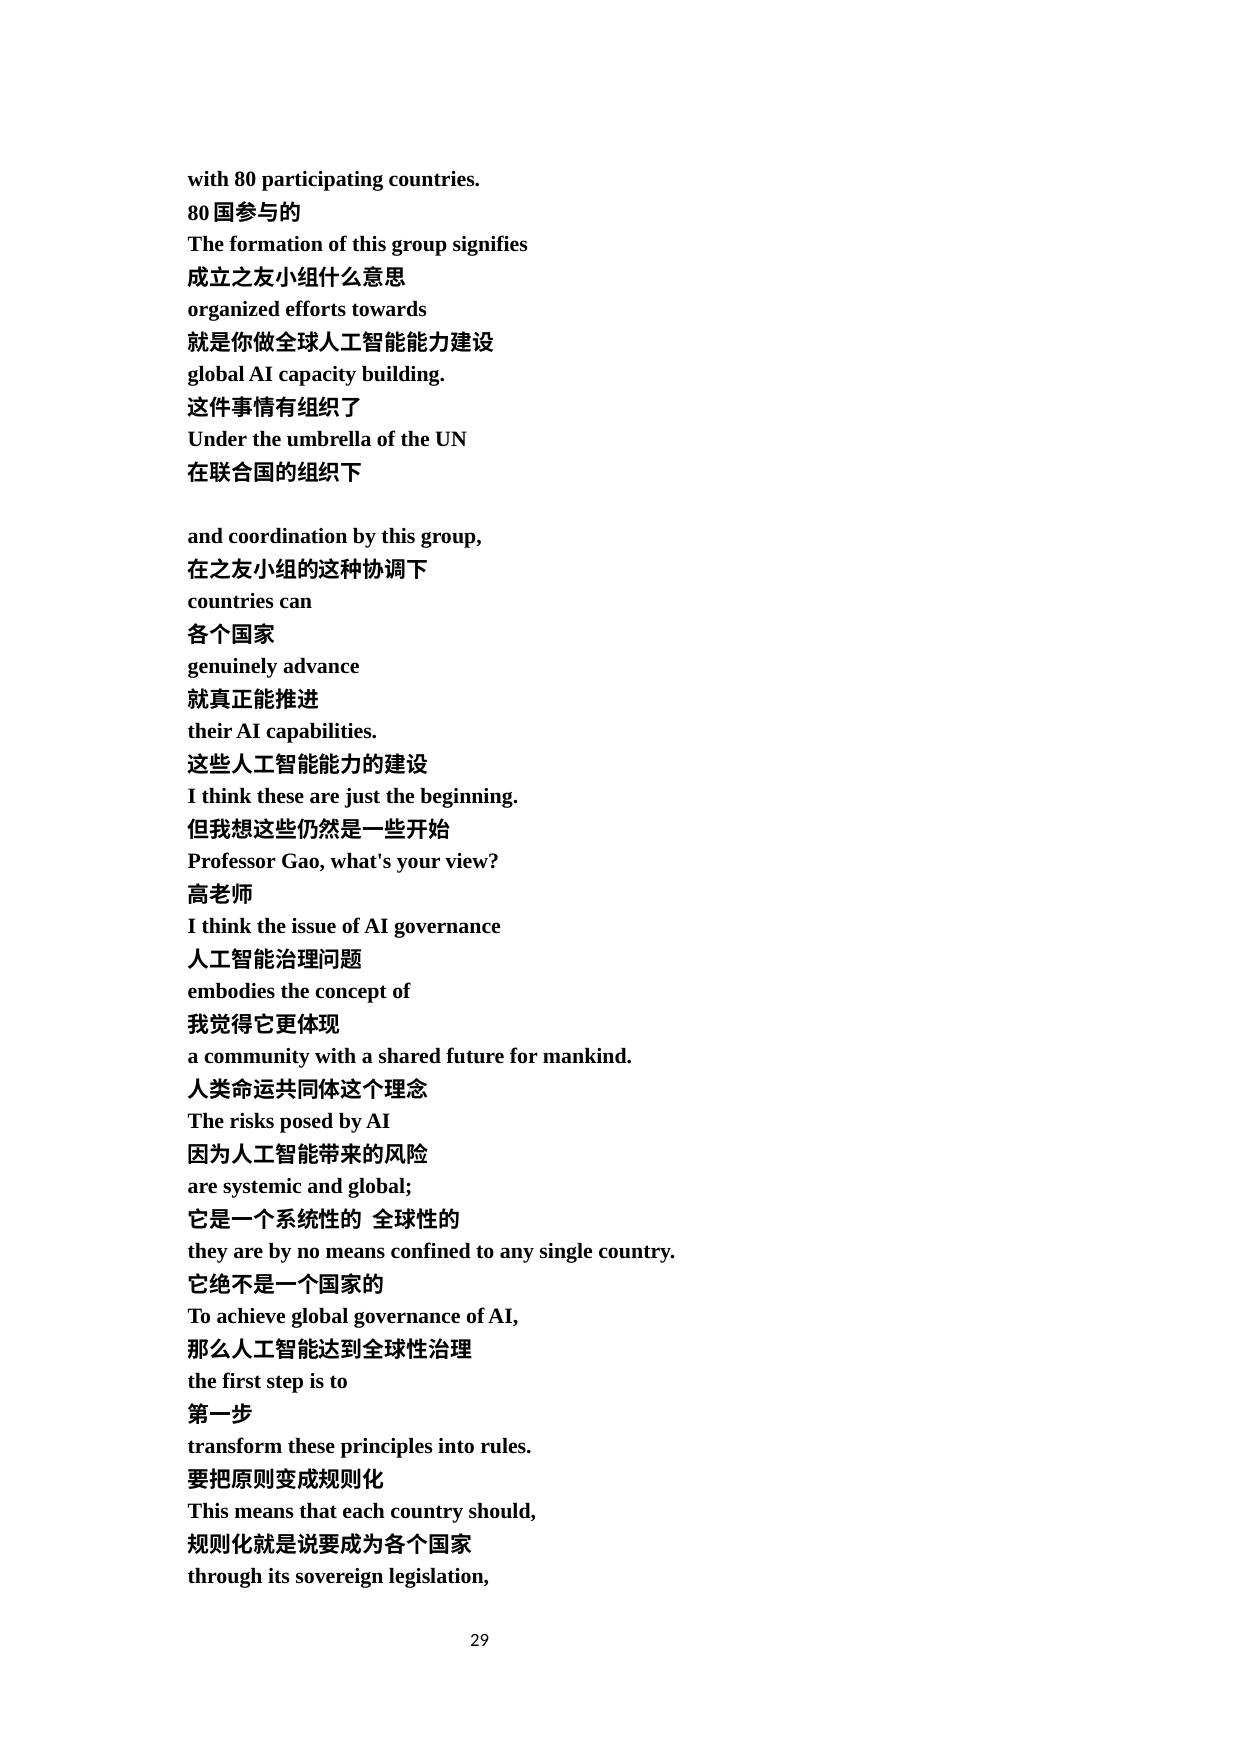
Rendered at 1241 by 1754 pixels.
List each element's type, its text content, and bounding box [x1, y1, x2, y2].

text Under the umbrella of the UN [187, 422, 1053, 454]
text and coordination by this group, [187, 519, 1053, 552]
text the first step is to [187, 1364, 1053, 1397]
text with 80 participating countries. [187, 162, 1053, 194]
text countries can [187, 584, 1053, 617]
text 成立之友小组什么意思 [187, 259, 1053, 292]
text To achieve global governance of AI, [187, 1299, 1053, 1332]
text embodies the concept of [187, 974, 1053, 1007]
text 它绝不是一个国家的 [187, 1267, 1053, 1299]
text 我觉得它更体现 [187, 1007, 1053, 1039]
text The formation of this group signifies [187, 227, 1053, 259]
text 这些人工智能能力的建设 [187, 747, 1053, 779]
text I think the issue of AI governance [187, 909, 1053, 942]
text This means that each country should, [187, 1494, 1053, 1527]
text transform these principles into rules. [187, 1429, 1053, 1462]
text 那么人工智能达到全球性治理 [187, 1332, 1053, 1364]
text 在之友小组的这种协调下 [187, 552, 1053, 584]
text 第一步 [187, 1397, 1053, 1429]
text genuinely advance [187, 649, 1053, 682]
text 就是你做全球人工智能能力建设 [187, 324, 1053, 357]
text 人类命运共同体这个理念 [187, 1072, 1053, 1104]
text 高老师 [187, 877, 1053, 909]
text global AI capacity building. [187, 357, 1053, 389]
text 在联合国的组织下 [187, 454, 1053, 487]
text I think these are just the beginning. [187, 779, 1053, 812]
text 人工智能治理问题 [187, 942, 1053, 974]
text 它是一个系统性的 全球性的 [187, 1202, 1053, 1234]
text they are by no means confined to any single country. [187, 1234, 1053, 1267]
text 规则化就是说要成为各个国家 [187, 1527, 1053, 1559]
text 这件事情有组织了 [187, 389, 1053, 422]
text 因为人工智能带来的风险 [187, 1137, 1053, 1169]
text 要把原则变成规则化 [187, 1462, 1053, 1494]
text through its sovereign legislation, [187, 1559, 1053, 1592]
text The risks posed by AI [187, 1104, 1053, 1137]
text 各个国家 [187, 617, 1053, 649]
text are systemic and global; [187, 1169, 1053, 1202]
text 80国参与的 [187, 194, 1053, 227]
text organized efforts towards [187, 292, 1053, 324]
text Professor Gao, what's your view? [187, 844, 1053, 877]
text 就真正能推进 [187, 682, 1053, 714]
text their AI capabilities. [187, 714, 1053, 747]
text 但我想这些仍然是一些开始 [187, 812, 1053, 844]
text a community with a shared future for mankind. [187, 1039, 1053, 1072]
